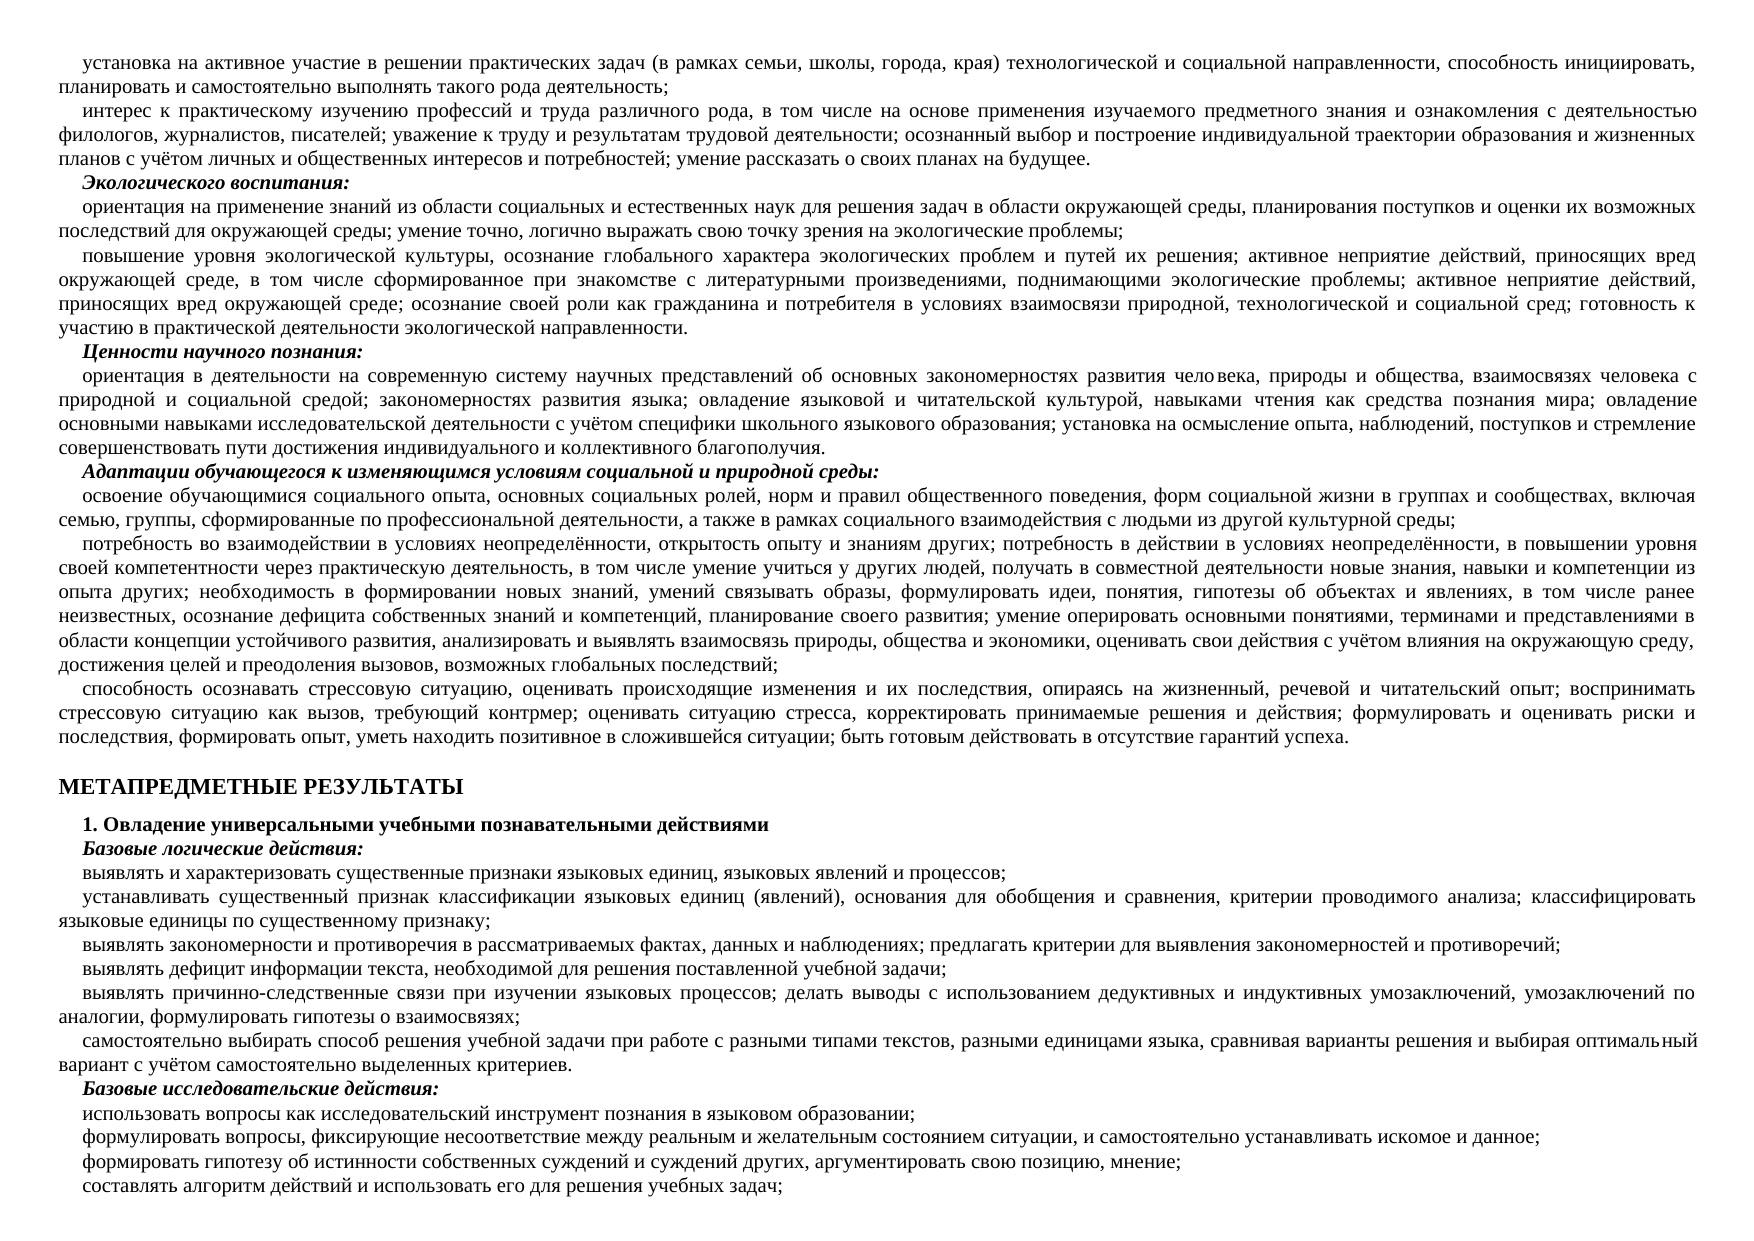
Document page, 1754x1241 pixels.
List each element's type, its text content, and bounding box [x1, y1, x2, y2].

text освоение обучающимися социального опыта, основных социальных ролей, норм и правил общественного поведения, форм социальной жизни в группах и сообществах, включая семью, группы, сформированные по профессиональной деятельности, а также в рамках социального взаимодействия с людьми из другой культурной среды; [58, 483, 1698, 531]
text ориентация в деятельности на современную систему научных представлений об основных закономерностях развития человека, природы и общества, взаимосвязях человека с природной и социальной средой; закономерностях развития языка; овладение языковой и читательской культурой, навыками чтения как средства познания мира; овладение основными навыками исследовательской деятельности с учётом специфики школьного языкового образования; установка на осмысление опыта, наблюдений, поступков и стремление совершенствовать пути достижения индивидуального и коллективного благополучия. [58, 363, 1698, 459]
text повышение уровня экологической культуры, осознание глобального характера экологических проблем и путей их решения; активное неприятие действий, приносящих вред окружающей среде, в том числе сформированное при знакомстве с литературными произведениями, поднимающими экологические проблемы; активное неприятие действий, приносящих вред окружающей среде; осознание своей роли как гражданина и потребителя в условиях взаимосвязи природной, технологической и социальной сред; готовность к участию в практической деятельности экологической направленности. [58, 242, 1698, 339]
text способность осознавать стрессовую ситуацию, оценивать происходящие изменения и их последствия, опираясь на жизненный, речевой и читательский опыт; воспринимать стрессовую ситуацию как вызов, требующий контрмер; оценивать ситуацию стресса, корректировать принимаемые решения и действия; формулировать и оценивать риски и последствия, формировать опыт, уметь находить позитивное в сложившейся ситуации; быть готовым действовать в отсутствие гарантий успеха. [58, 676, 1698, 748]
text выявлять дефицит информации текста, необходимой для решения поставленной учебной задачи; [58, 956, 1698, 980]
text МЕТАПРЕДМЕТНЫЕ РЕЗУЛЬТАТЫ [58, 773, 1698, 799]
text интерес к практическому изучению профессий и труда различного рода, в том числе на основе применения изучаемого предметного знания и ознакомления с деятельностью филологов, журналистов, писателей; уважение к труду и результатам трудовой деятельности; осознанный выбор и построение индивидуальной траектории образования и жизненных планов с учётом личных и общественных интересов и потребностей; умение рассказать о своих планах на будущее. [58, 98, 1698, 170]
text составлять алгоритм действий и использовать его для решения учебных задач; [58, 1173, 1698, 1197]
text Экологического воспитания: [58, 170, 1698, 194]
text ориентация на применение знаний из области социальных и естественных наук для решения задач в области окружающей среды, планирования поступков и оценки их возможных последствий для окружающей среды; умение точно, логично выражать свою точку зрения на экологические проблемы; [58, 194, 1698, 242]
text формулировать вопросы, фиксирующие несоответствие между реальным и желательным состоянием ситуации, и самостоятельно устанавливать искомое и данное; [58, 1124, 1698, 1148]
text Базовые исследовательские действия: [58, 1076, 1698, 1100]
text самостоятельно выбирать способ решения учебной задачи при работе с разными типами текстов, разными единицами языка, сравнивая варианты решения и выбирая оптимальный вариант с учётом самостоятельно выделенных критериев. [58, 1028, 1698, 1076]
text использовать вопросы как исследовательский инструмент познания в языковом образовании; [58, 1100, 1698, 1124]
text Адаптации обучающегося к изменяющимся условиям социальной и природной среды: [58, 459, 1698, 483]
text Ценности научного познания: [58, 339, 1698, 363]
text выявлять закономерности и противоречия в рассматриваемых фактах, данных и наблюдениях; предлагать критерии для выявления закономерностей и противоречий; [58, 932, 1698, 956]
text выявлять и характеризовать существенные признаки языковых единиц, языковых явлений и процессов; [58, 860, 1698, 884]
text потребность во взаимодействии в условиях неопределённости, открытость опыту и знаниям других; потребность в действии в условиях неопределённости, в повышении уровня своей компетентности через практическую деятельность, в том числе умение учиться у других людей, получать в совместной деятельности новые знания, навыки и компетенции из опыта других; необходимость в формировании новых знаний, умений связывать образы, формулировать идеи, понятия, гипотезы об объектах и явлениях, в том числе ранее неизвестных, осознание дефицита собственных знаний и компетенций, планирование своего развития; умение оперировать основными понятиями, терминами и представлениями в области концепции устойчивого развития, анализировать и выявлять взаимосвязь природы, общества и экономики, оценивать свои действия с учётом влияния на окружающую среду, достижения целей и преодоления вызовов, возможных глобальных последствий; [58, 531, 1698, 676]
text выявлять причинно-следственные связи при изучении языковых процессов; делать выводы с использованием дедуктивных и индуктивных умозаключений, умозаключений по аналогии, формулировать гипотезы о взаимосвязях; [58, 980, 1698, 1028]
text устанавливать существенный признак классификации языковых единиц (явлений), основания для обобщения и сравнения, критерии проводимого анализа; классифицировать языковые единицы по существенному признаку; [58, 884, 1698, 932]
text 1. Овладение универсальными учебными познавательными действиями [58, 812, 1698, 836]
text формировать гипотезу об истинности собственных суждений и суждений других, аргументировать свою позицию, мнение; [58, 1148, 1698, 1173]
text установка на активное участие в решении практических задач (в рамках семьи, школы, города, края) технологической и социальной направленности, способность инициировать, планировать и самостоятельно выполнять такого рода деятельность; [58, 50, 1698, 98]
text Базовые логические действия: [58, 836, 1698, 860]
